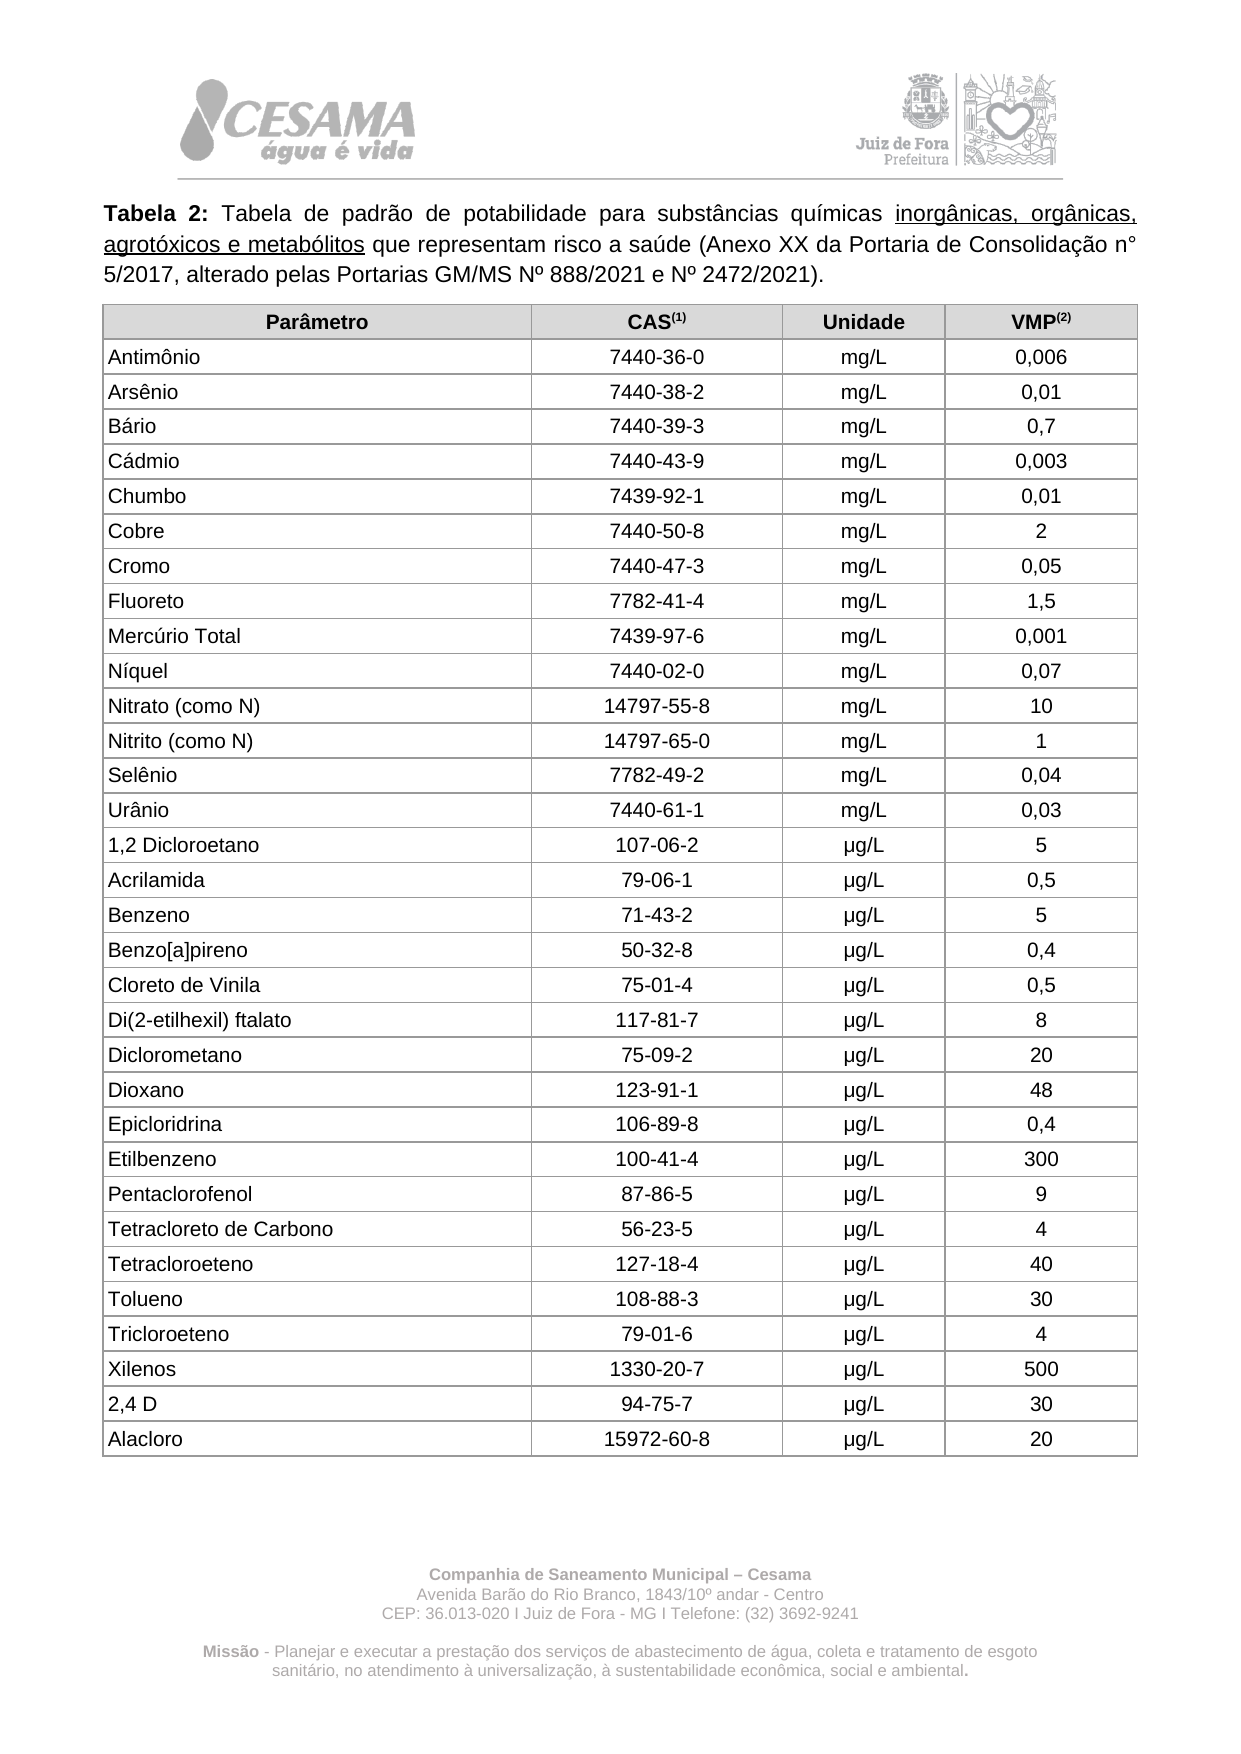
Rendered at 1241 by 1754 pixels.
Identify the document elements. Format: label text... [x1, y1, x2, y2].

table_cell Alacloro [104, 1422, 531, 1455]
table_cell Cromo [104, 549, 531, 583]
table_cell Dioxano [104, 1073, 531, 1106]
table_cell μg/L [783, 1143, 944, 1176]
table_cell 7440-39-3 [532, 410, 782, 443]
table_cell Níquel [104, 654, 531, 687]
table_cell mg/L [783, 340, 944, 373]
table_cell 56-23-5 [532, 1212, 782, 1246]
table_cell 87-86-5 [532, 1177, 782, 1211]
table_cell 1,2 Dicloroetano [104, 828, 531, 862]
table_cell μg/L [783, 1108, 944, 1141]
table_cell 30 [946, 1387, 1137, 1420]
table_cell μg/L [783, 1282, 944, 1315]
table_cell Tolueno [104, 1282, 531, 1315]
table_cell 75-09-2 [532, 1038, 782, 1071]
table_cell 5 [946, 898, 1137, 932]
table_cell Fluoreto [104, 584, 531, 617]
table_cell Selênio [104, 759, 531, 792]
table_cell mg/L [783, 689, 944, 722]
table_header Parâmetro [104, 305, 531, 338]
table_cell 0,01 [946, 375, 1137, 408]
table_header Unidade [783, 305, 944, 338]
table_cell μg/L [783, 933, 944, 966]
table_cell 7439-92-1 [532, 480, 782, 513]
table_cell 48 [946, 1073, 1137, 1106]
table_cell μg/L [783, 1177, 944, 1211]
table_cell Cádmio [104, 445, 531, 478]
table_cell 7782-41-4 [532, 584, 782, 617]
table_cell 7782-49-2 [532, 759, 782, 792]
table_cell 94-75-7 [532, 1387, 782, 1420]
table_cell μg/L [783, 968, 944, 1001]
table_cell 20 [946, 1038, 1137, 1071]
table_cell Benzo[a]pireno [104, 933, 531, 966]
table_cell 7440-02-0 [532, 654, 782, 687]
table_cell 0,01 [946, 480, 1137, 513]
table_header VMP(2) [946, 305, 1137, 338]
table_cell 75-01-4 [532, 968, 782, 1001]
table_cell μg/L [783, 1247, 944, 1281]
table_cell μg/L [783, 1352, 944, 1385]
table_header CAS(1) [532, 305, 782, 338]
table_cell Etilbenzeno [104, 1143, 531, 1176]
table_cell mg/L [783, 480, 944, 513]
table_cell Mercúrio Total [104, 619, 531, 652]
table_cell Cobre [104, 515, 531, 548]
table_cell mg/L [783, 515, 944, 548]
table_cell μg/L [783, 1212, 944, 1246]
table_cell 500 [946, 1352, 1137, 1385]
table_cell μg/L [783, 898, 944, 932]
table_cell 7440-36-0 [532, 340, 782, 373]
table_cell 10 [946, 689, 1137, 722]
table_cell 79-06-1 [532, 863, 782, 897]
table_cell 0,4 [946, 933, 1137, 966]
table_cell 0,03 [946, 794, 1137, 827]
table_cell Tetracloroeteno [104, 1247, 531, 1281]
table_cell mg/L [783, 759, 944, 792]
table_cell 9 [946, 1177, 1137, 1211]
table_cell Arsênio [104, 375, 531, 408]
table_cell 100-41-4 [532, 1143, 782, 1176]
table_cell μg/L [783, 1317, 944, 1350]
table_cell μg/L [783, 1003, 944, 1036]
table_cell 7440-50-8 [532, 515, 782, 548]
table_cell 14797-55-8 [532, 689, 782, 722]
table_cell 2 [946, 515, 1137, 548]
table_cell 0,05 [946, 549, 1137, 583]
table_cell 0,4 [946, 1108, 1137, 1141]
table_cell mg/L [783, 549, 944, 583]
table_cell μg/L [783, 1073, 944, 1106]
table_cell Chumbo [104, 480, 531, 513]
table_cell μg/L [783, 1038, 944, 1071]
table_cell Tricloroeteno [104, 1317, 531, 1350]
table_cell 7440-47-3 [532, 549, 782, 583]
table_cell μg/L [783, 828, 944, 862]
text Tabela 2: Tabela de padrão de potabilidade para substâncias químicas inorgânicas, orgânicas, agrotóxicos e metabólitos que representam risco a saúde (Anexo XX da Portaria de Consolidação n° 5/2017, alterado pelas Portarias GM/MS Nº 888/2021 e Nº 2472/2021). [103, 200, 1137, 287]
table_cell 20 [946, 1422, 1137, 1455]
table_cell 1 [946, 724, 1137, 757]
table_cell μg/L [783, 1422, 944, 1455]
table_cell 300 [946, 1143, 1137, 1176]
table_cell 5 [946, 828, 1137, 862]
table_cell μg/L [783, 1387, 944, 1420]
table_cell Urânio [104, 794, 531, 827]
table_cell mg/L [783, 724, 944, 757]
table_cell Acrilamida [104, 863, 531, 897]
table_cell 117-81-7 [532, 1003, 782, 1036]
table_cell Antimônio [104, 340, 531, 373]
table_cell mg/L [783, 794, 944, 827]
table_cell 7439-97-6 [532, 619, 782, 652]
picture [177, 73, 1064, 180]
table_cell Epicloridrina [104, 1108, 531, 1141]
table_cell mg/L [783, 619, 944, 652]
table_cell 4 [946, 1212, 1137, 1246]
table_cell 0,003 [946, 445, 1137, 478]
table_cell 0,5 [946, 968, 1137, 1001]
table_cell 71-43-2 [532, 898, 782, 932]
table_cell 50-32-8 [532, 933, 782, 966]
table_cell Xilenos [104, 1352, 531, 1385]
table_cell 79-01-6 [532, 1317, 782, 1350]
table_cell Benzeno [104, 898, 531, 932]
table_cell 0,07 [946, 654, 1137, 687]
table_cell 2,4 D [104, 1387, 531, 1420]
table_cell mg/L [783, 584, 944, 617]
table_cell mg/L [783, 445, 944, 478]
table_cell Cloreto de Vinila [104, 968, 531, 1001]
table_cell 108-88-3 [532, 1282, 782, 1315]
table_cell Bário [104, 410, 531, 443]
table_cell Pentaclorofenol [104, 1177, 531, 1211]
table_cell 1,5 [946, 584, 1137, 617]
table_cell Di(2-etilhexil) ftalato [104, 1003, 531, 1036]
table_cell μg/L [783, 863, 944, 897]
table_cell 4 [946, 1317, 1137, 1350]
table_cell 127-18-4 [532, 1247, 782, 1281]
table_cell mg/L [783, 410, 944, 443]
table_cell 7440-38-2 [532, 375, 782, 408]
table_cell 106-89-8 [532, 1108, 782, 1141]
table_cell 15972-60-8 [532, 1422, 782, 1455]
table_cell 107-06-2 [532, 828, 782, 862]
table_cell Nitrito (como N) [104, 724, 531, 757]
table_cell Tetracloreto de Carbono [104, 1212, 531, 1246]
table_cell 7440-43-9 [532, 445, 782, 478]
table_cell mg/L [783, 375, 944, 408]
table_cell 0,04 [946, 759, 1137, 792]
table_cell 0,001 [946, 619, 1137, 652]
table_cell 14797-65-0 [532, 724, 782, 757]
table_cell 7440-61-1 [532, 794, 782, 827]
table_cell 0,5 [946, 863, 1137, 897]
table_cell 0,7 [946, 410, 1137, 443]
table_cell 30 [946, 1282, 1137, 1315]
table_cell 0,006 [946, 340, 1137, 373]
table_cell Nitrato (como N) [104, 689, 531, 722]
table_cell 8 [946, 1003, 1137, 1036]
table_cell mg/L [783, 654, 944, 687]
table_cell 1330-20-7 [532, 1352, 782, 1385]
table_cell 40 [946, 1247, 1137, 1281]
table_cell 123-91-1 [532, 1073, 782, 1106]
table_cell Diclorometano [104, 1038, 531, 1071]
